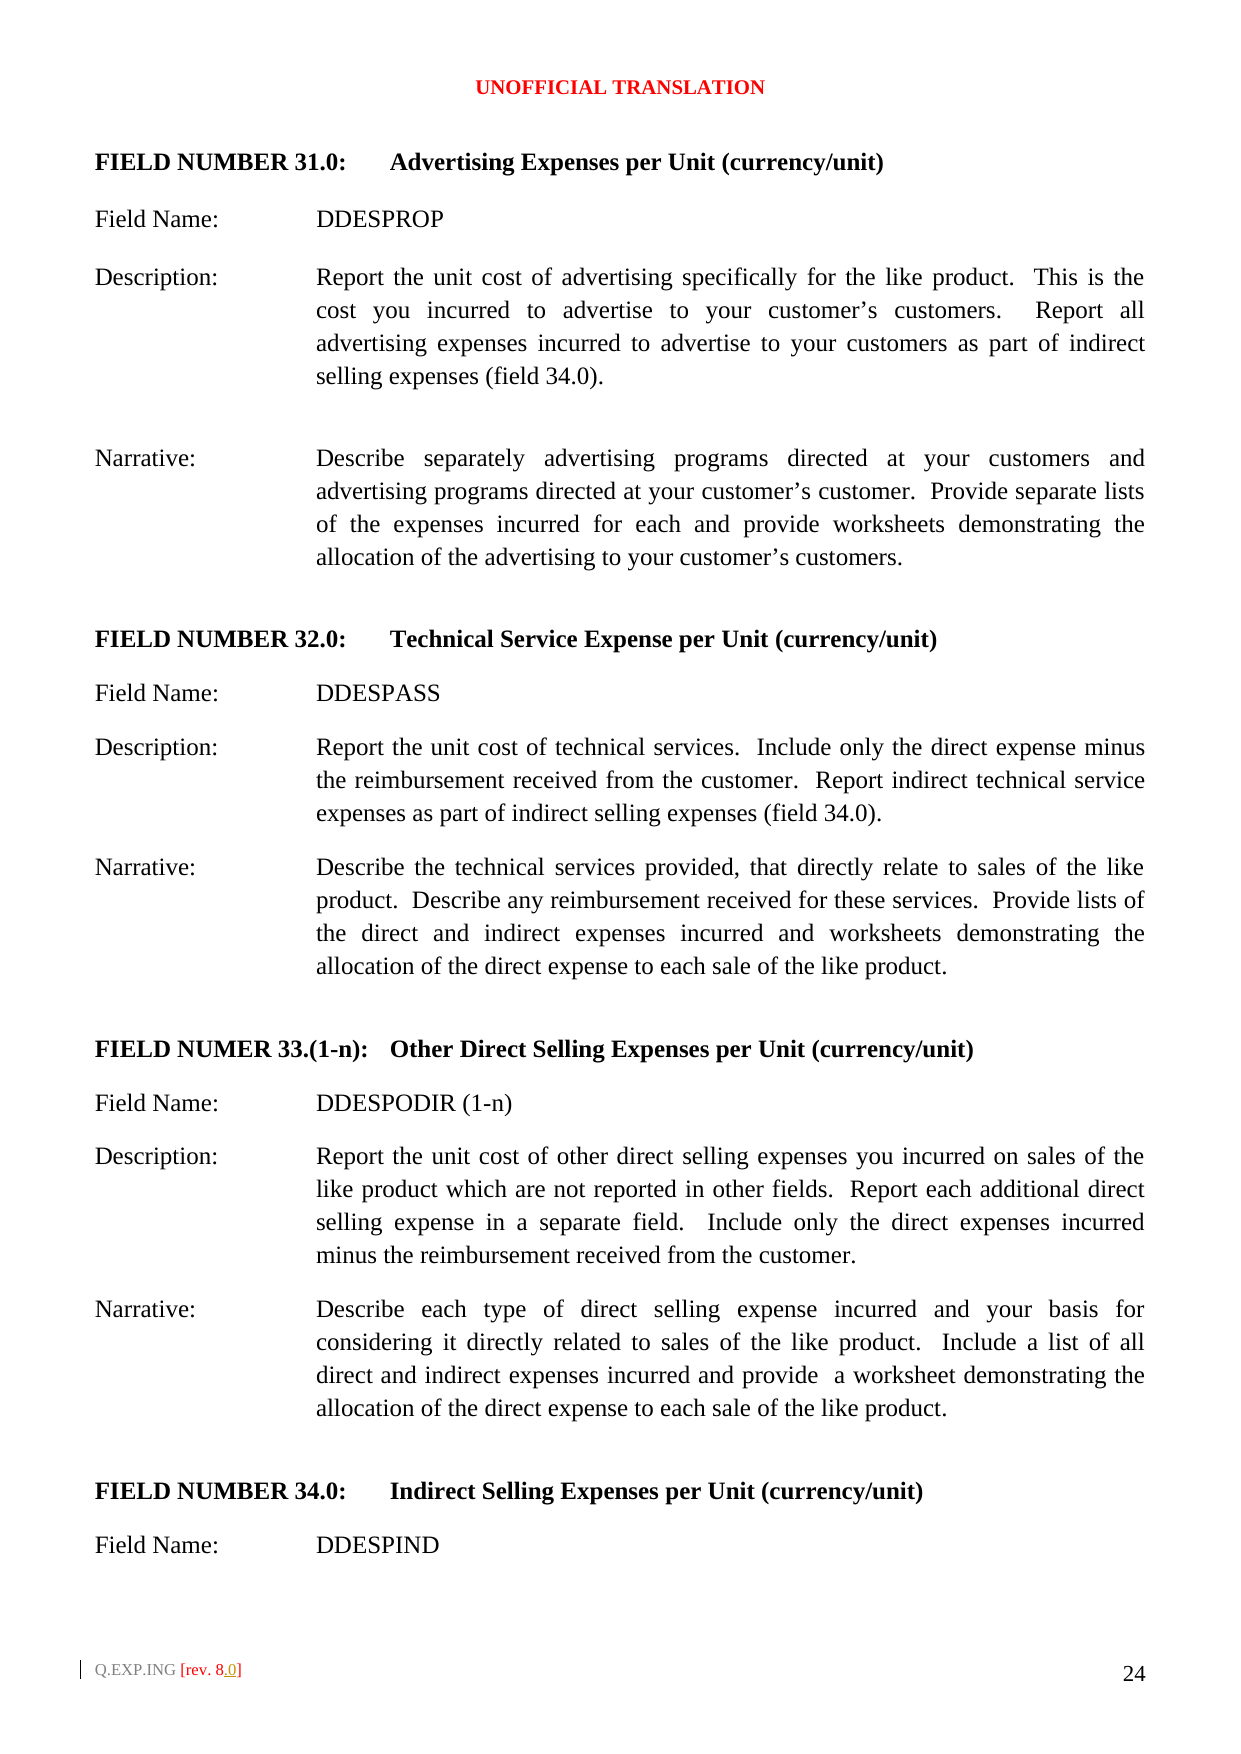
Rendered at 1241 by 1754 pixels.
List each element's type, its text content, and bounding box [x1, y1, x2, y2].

text Description: Report the unit cost of advertising specifically for the like product. This is the cost you incurred to advertise to your customer’s customers. Report all advertising expenses incurred to advertise to your customers as part of indirect selling expenses (field 34.0). [94, 262, 1146, 390]
text FIELD NUMBER 32.0: Technical Service Expense per Unit (currency/unit) [94, 624, 1146, 653]
text Narrative: Describe each type of direct selling expense incurred and your basis for considering it directly related to sales of the like product. Include a list of all direct and indirect expenses incurred and provide a worksheet demonstrating the allocation of the direct expense to each sale of the like product. [94, 1294, 1146, 1422]
text Description: Report the unit cost of technical services. Include only the direct expense minus the reimbursement received from the customer. Report indirect technical service expenses as part of indirect selling expenses (field 34.0). [94, 732, 1146, 827]
text FIELD NUMER 33.(1-n): Other Direct Selling Expenses per Unit (currency/unit) [94, 1034, 1146, 1062]
text Field Name: DDESPASS [94, 678, 1146, 707]
text Description: Report the unit cost of other direct selling expenses you incurred on sales of the like product which are not reported in other fields. Report each additional direct selling expense in a separate field. Include only the direct expenses incurred minus the reimbursement received from the customer. [94, 1141, 1146, 1269]
text Narrative: Describe the technical services provided, that directly relate to sales of the like product. Describe any reimbursement received for these services. Provide lists of the direct and indirect expenses incurred and worksheets demonstrating the allocation of the direct expense to each sale of the like product. [94, 852, 1146, 980]
text Field Name: DDESPIND [94, 1530, 1146, 1559]
text FIELD NUMBER 34.0: Indirect Selling Expenses per Unit (currency/unit) [94, 1476, 1146, 1505]
text Narrative: Describe separately advertising programs directed at your customers and advertising programs directed at your customer’s customer. Provide separate lists of the expenses incurred for each and provide worksheets demonstrating the allocation of the advertising to your customer’s customers. [94, 443, 1146, 571]
text Field Name: DDESPROP [94, 204, 1146, 233]
text Field Name: DDESPODIR (1-n) [94, 1088, 1146, 1116]
text FIELD NUMBER 31.0: Advertising Expenses per Unit (currency/unit) [94, 147, 1146, 176]
